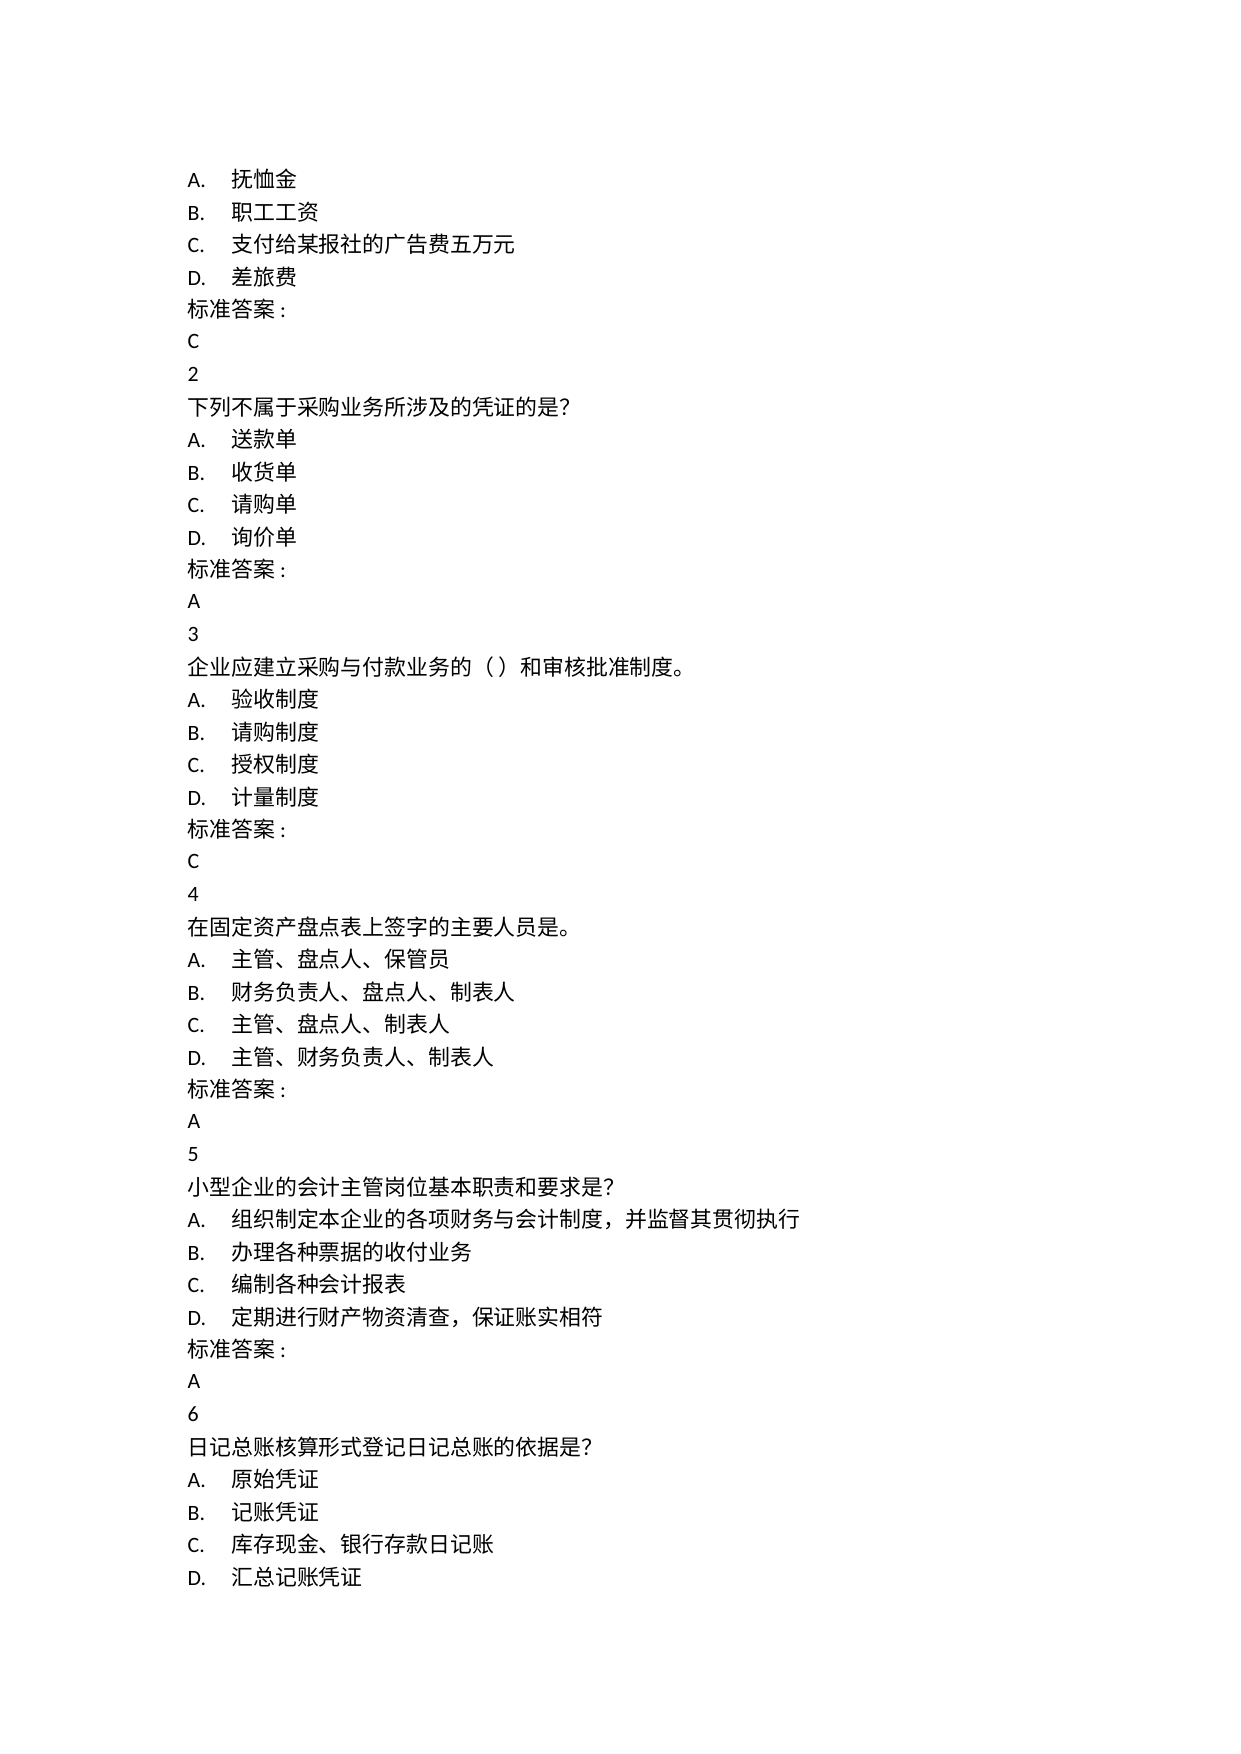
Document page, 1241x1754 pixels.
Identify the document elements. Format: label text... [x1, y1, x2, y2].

text B. 请购制度 [187, 714, 1053, 747]
text B. 记账凭证 [187, 1494, 1053, 1527]
text A. 组织制定本企业的各项财务与会计制度，并监督其贯彻执行 [187, 1202, 1053, 1234]
text 6 [187, 1397, 1053, 1429]
text 标准答案 : [187, 812, 1053, 844]
text A. 原始凭证 [187, 1462, 1053, 1494]
text C. 支付给某报社的广告费五万元 [187, 227, 1053, 259]
text 4 [187, 877, 1053, 909]
text A. 主管、盘点人、保管员 [187, 942, 1053, 974]
text 标准答案 : [187, 1332, 1053, 1364]
text D. 汇总记账凭证 [187, 1559, 1053, 1592]
text B. 办理各种票据的收付业务 [187, 1234, 1053, 1267]
text C. 编制各种会计报表 [187, 1267, 1053, 1299]
text A [187, 584, 1053, 617]
text 下列不属于采购业务所涉及的凭证的是？ [187, 389, 1053, 422]
text 在固定资产盘点表上签字的主要人员是。 [187, 909, 1053, 942]
text D. 差旅费 [187, 259, 1053, 292]
text 5 [187, 1137, 1053, 1169]
text 标准答案 : [187, 552, 1053, 584]
text A. 送款单 [187, 422, 1053, 454]
text 小型企业的会计主管岗位基本职责和要求是？ [187, 1169, 1053, 1202]
text 企业应建立采购与付款业务的（ ）和审核批准制度。 [187, 649, 1053, 682]
text D. 计量制度 [187, 779, 1053, 812]
text C [187, 844, 1053, 877]
text D. 主管、财务负责人、制表人 [187, 1039, 1053, 1072]
text D. 定期进行财产物资清查，保证账实相符 [187, 1299, 1053, 1332]
text 3 [187, 617, 1053, 649]
text C. 主管、盘点人、制表人 [187, 1007, 1053, 1039]
text 标准答案 : [187, 1072, 1053, 1104]
text B. 财务负责人、盘点人、制表人 [187, 974, 1053, 1007]
text B. 职工工资 [187, 194, 1053, 227]
text D. 询价单 [187, 519, 1053, 552]
text C. 库存现金、银行存款日记账 [187, 1527, 1053, 1559]
text 日记总账核算形式登记日记总账的依据是？ [187, 1429, 1053, 1462]
text A. 抚恤金 [187, 162, 1053, 194]
text C [187, 324, 1053, 357]
text A [187, 1364, 1053, 1397]
text A [187, 1104, 1053, 1137]
text A. 验收制度 [187, 682, 1053, 714]
text B. 收货单 [187, 454, 1053, 487]
text 2 [187, 357, 1053, 389]
text 标准答案 : [187, 292, 1053, 324]
text C. 请购单 [187, 487, 1053, 519]
text C. 授权制度 [187, 747, 1053, 779]
